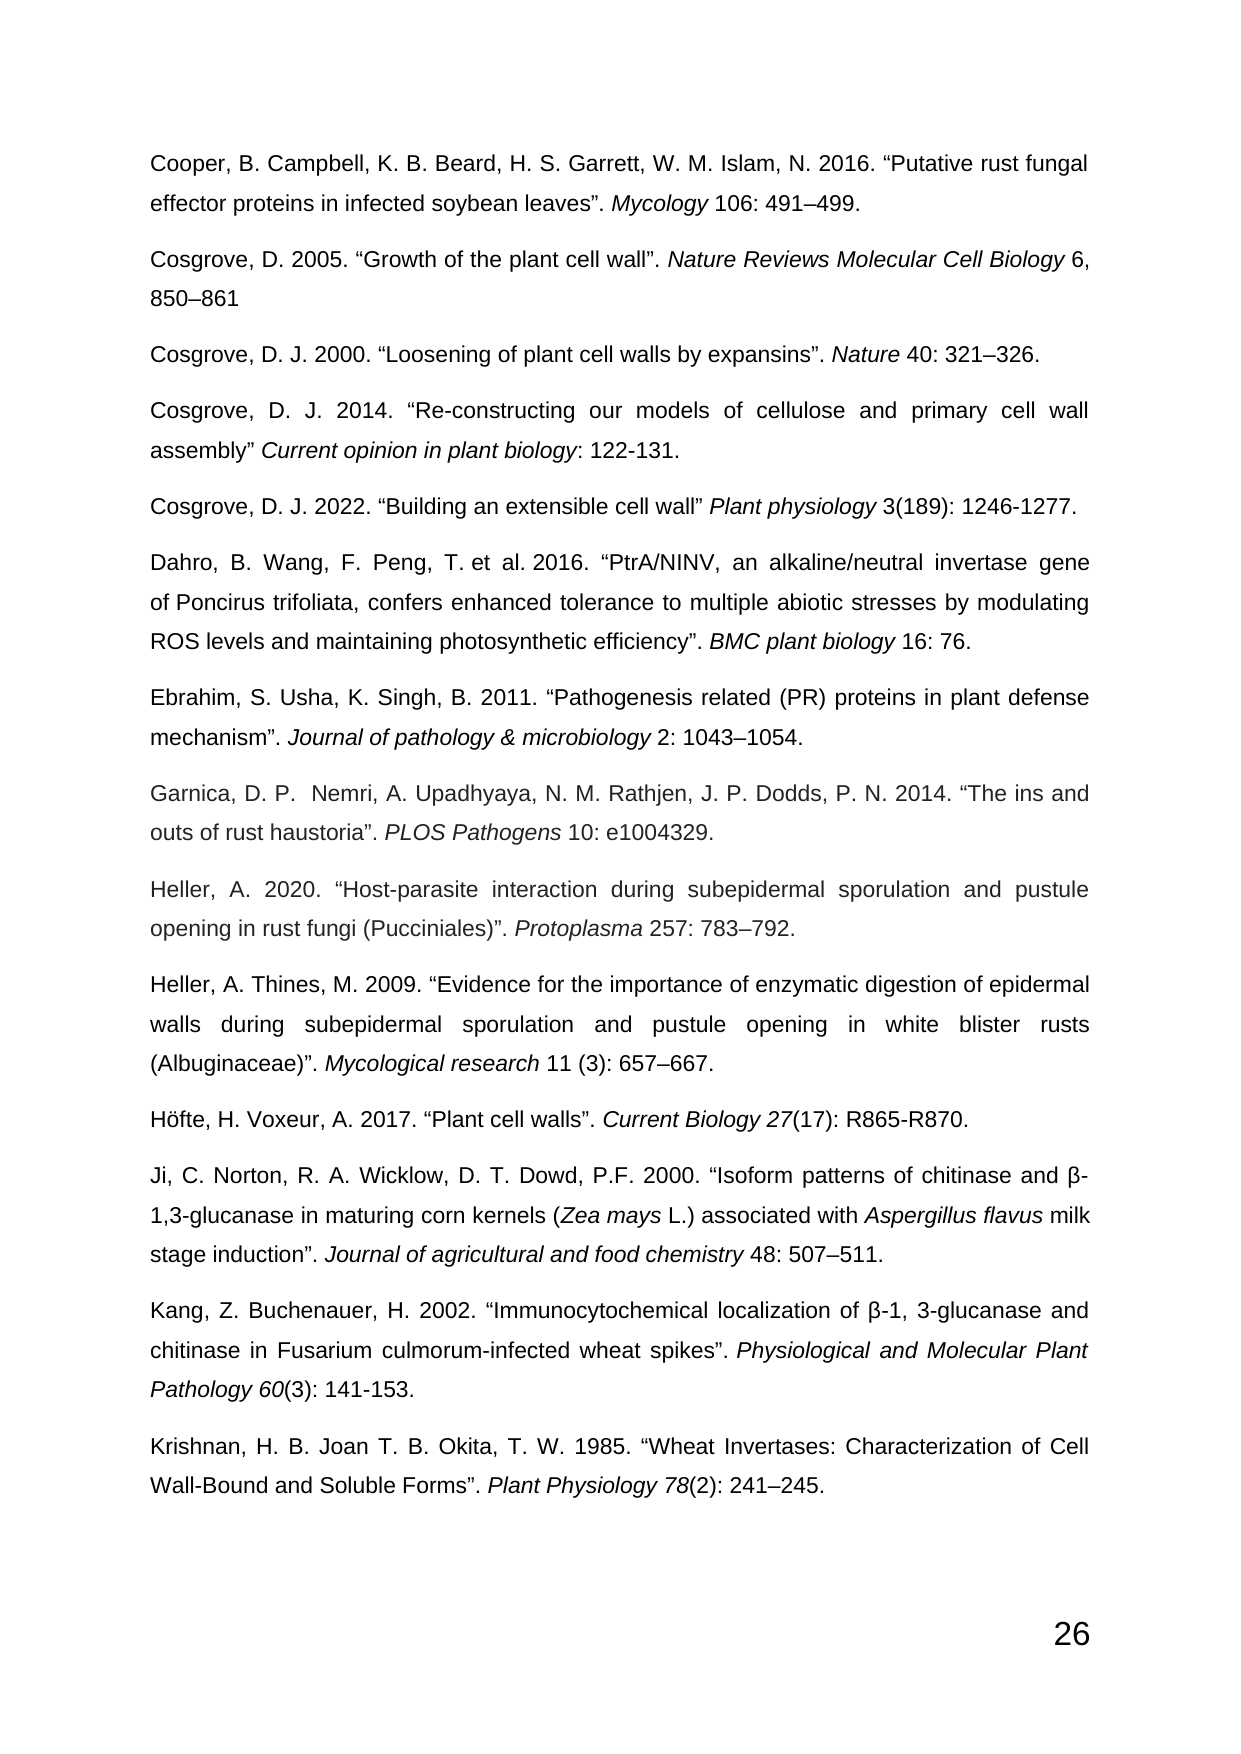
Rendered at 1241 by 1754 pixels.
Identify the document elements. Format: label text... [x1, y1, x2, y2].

text Krishnan, H. B. Joan T. B. Okita, T. W. 1985. “Wheat Invertases: Characterization of Cell Wall-Bound and Soluble Forms”. Plant Physiology 78(2): 241–245. [150, 1433, 1090, 1498]
text Heller, A. Thines, M. 2009. “Evidence for the importance of enzymatic digestion of epidermal walls during subepidermal sporulation and pustule opening in white blister rusts (Albuginaceae)”. Mycological research 11 (3): 657–667. [150, 971, 1090, 1076]
text Cosgrove, D. J. 2014. “Re-constructing our models of cellulose and primary cell wall assembly” Current opinion in plant biology: 122-131. [150, 397, 1090, 463]
text Heller, A. 2020. “Host-parasite interaction during subepidermal sporulation and pustule opening in rust fungi (Pucciniales)”. Protoplasma 257: 783–792. [150, 876, 1090, 941]
text Höfte, H. Voxeur, A. 2017. “Plant cell walls”. Current Biology 27(17): R865-R870. [150, 1106, 1090, 1133]
text Garnica, D. P. Nemri, A. Upadhyaya, N. M. Rathjen, J. P. Dodds, P. N. 2014. “The ins and outs of rust haustoria”. PLOS Pathogens 10: e1004329. [150, 806, 1090, 846]
text Cosgrove, D. J. 2022. “Building an extensible cell wall” Plant physiology 3(189): 1246-1277. [150, 493, 1090, 519]
text Cooper, B. Campbell, K. B. Beard, H. S. Garrett, W. M. Islam, N. 2016. “Putative rust fungal effector proteins in infected soybean leaves”. Mycology 106: 491–499. [150, 150, 1090, 216]
text Ji, C. Norton, R. A. Wicklow, D. T. Dowd, P.F. 2000. “Isoform patterns of chitinase and β-1,3-glucanase in maturing corn kernels (Zea mays L.) associated with Aspergillus flavus milk stage induction”. Journal of agricultural and food chemistry 48: 507–511. [150, 1162, 1090, 1268]
text Kang, Z. Buchenauer, H. 2002. “Immunocytochemical localization of β-1, 3-glucanase and chitinase in Fusarium culmorum-infected wheat spikes”. Physiological and Molecular Plant Pathology 60(3): 141-153. [150, 1297, 1090, 1403]
text Ebrahim, S. Usha, K. Singh, B. 2011. “Pathogenesis related (PR) proteins in plant defense mechanism”. Journal of pathology & microbiology 2: 1043–1054. [150, 684, 1090, 750]
text Cosgrove, D. 2005. “Growth of the plant cell wall”. Nature Reviews Molecular Cell Biology 6, 850–861 [150, 246, 1090, 311]
text Cosgrove, D. J. 2000. “Loosening of plant cell walls by expansins”. Nature 40: 321–326. [150, 341, 1090, 368]
text Dahro, B. Wang, F. Peng, T. et al. 2016. “PtrA/NINV, an alkaline/neutral invertase gene of Poncirus trifoliata, confers enhanced tolerance to multiple abiotic stresses by modulating ROS levels and maintaining photosynthetic efficiency”. BMC plant biology 16: 76. [150, 549, 1090, 654]
